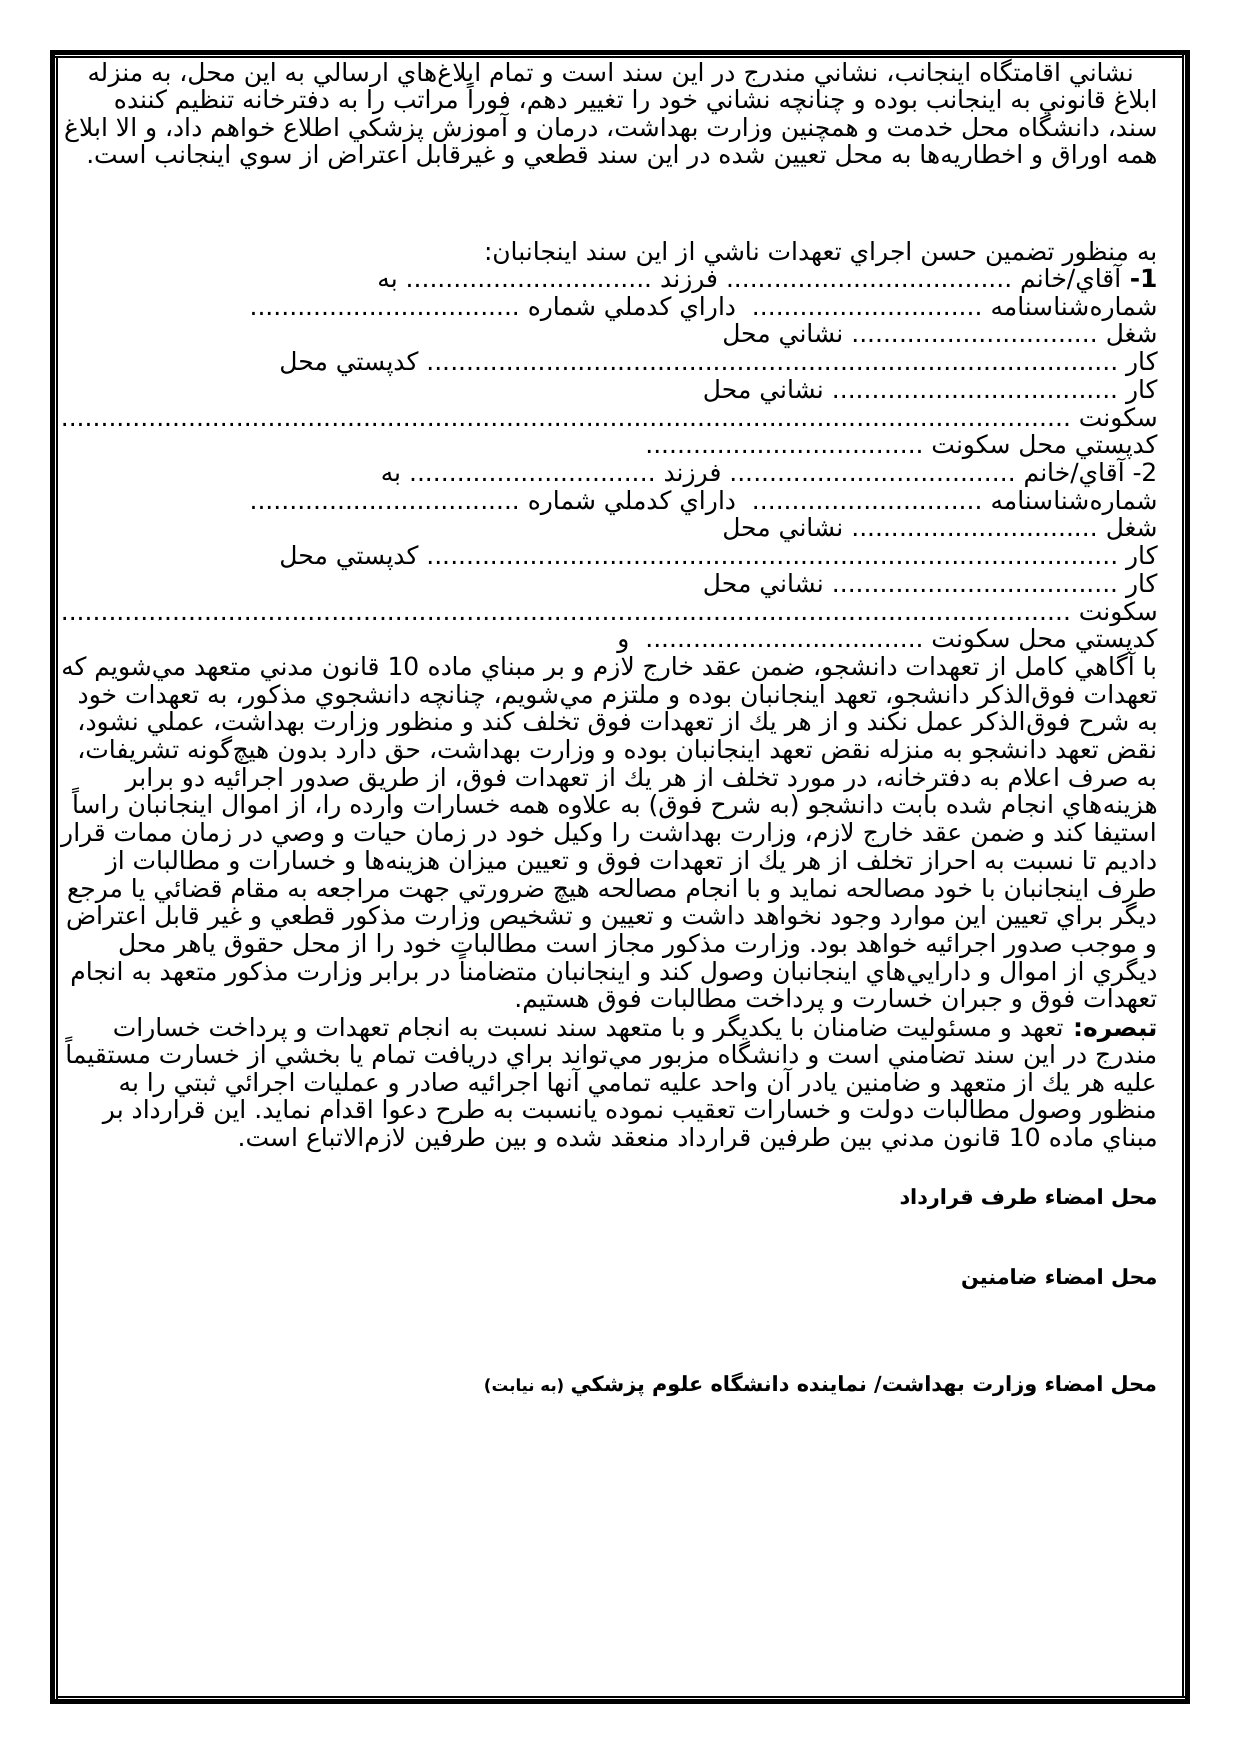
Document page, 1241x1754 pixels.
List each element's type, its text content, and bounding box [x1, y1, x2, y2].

text 2- آقاي/خانم .................................... فرزند ............................... به شماره‌شناسنامه ............................. داراي كدملي شماره .................................. شغل ............................... نشاني محل كار ....................................................................................... كدپستي محل كار .................................... نشاني محل سكونت ............................................................................................................................... كدپستي محل سكونت ................................... و [59, 460, 1157, 654]
text محل امضاء طرف قرارداد [59, 1185, 1157, 1209]
text محل امضاء ضامنين [59, 1265, 1157, 1290]
text محل امضاء وزارت بهداشت/ نماينده دانشگاه علوم پزشكي (به نيابت) [59, 1372, 1157, 1397]
text با آگاهي كامل از تعهدات دانشجو، ضمن عقد خارج لازم و بر مبناي ماده 10 قانون مدني متعهد مي‌شويم كه تعهدات فوق‌الذكر دانشجو، تعهد اينجانبان بوده و ملتزم مي‌شويم، چنانچه دانشجوي مذكور، به تعهدات خود به شرح فوق‌الذكر عمل نكند و از هر يك از تعهدات فوق تخلف كند و منظور وزارت بهداشت، عملي نشود، نقض تعهد دانشجو به منزله نقض تعهد اينجانبان بوده و وزارت بهداشت، حق دارد بدون هيچ‌گونه تشريفات، به صرف اعلام به دفترخانه، در مورد تخلف از هر يك از تعهدات فوق، از طريق صدور اجرائيه دو برابر هزينه‌هاي انجام شده بابت دانشجو (به شرح فوق) به علاوه همه خسارات وارده را، از اموال اينجانبان راساً استيفا كند و ضمن عقد خارج لازم، وزارت بهداشت را وكيل خود در زمان حيات و وصي در زمان ممات قرار داديم تا نسبت به احراز تخلف از هر يك از تعهدات فوق و تعيين ميزان هزينه‌ها و خسارات و مطالبات از طرف اينجانبان با خود مصالحه نمايد و با انجام مصالحه هيچ ضرورتي جهت مراجعه به مقام قضائي يا مرجع ديگر براي تعيين اين موارد وجود نخواهد داشت و تعيين و تشخيص وزارت مذكور قطعي و غير قابل اعتراض و موجب صدور اجرائيه خواهد بود. وزارت مذكور مجاز است مطالبات خود را از محل حقوق یاهر محل ديگري از اموال و دارايي‌هاي اينجانبان وصول كند و اينجانبان متضامناً در برابر وزارت مذكور متعهد به انجام تعهدات فوق و جبران خسارت و پرداخت مطالبات فوق هستيم. [59, 654, 1157, 1014]
text 1- آقاي/خانم .................................... فرزند ............................... به شماره‌شناسنامه ............................. داراي كدملي شماره .................................. شغل ............................... نشاني محل كار ....................................................................................... كدپستي محل كار .................................... نشاني محل سكونت ............................................................................................................................... كدپستي محل سكونت ................................... [59, 266, 1157, 460]
text نشاني اقامتگاه اينجانب، ‌نشاني مندرج در اين سند است ‌و تمام ابلاغ‌هاي ارسالي به اين محل، به منزله ابلاغ قانوني به اينجانب بوده ‌و چنانچه نشاني خود را تغيير دهم، فوراً مراتب را به دفترخانه تنظيم كننده سند، دانشگاه‌ محل خدمت و همچنين وزارت بهداشت، درمان و آموزش پزشكي اطلاع خواهم داد، و الا ابلاغ همه اوراق و اخطاريه‌ها به محل تعيين شده در اين سند ‌قطعي و غيرقابل اعتراض از سوي اينجانب است. [59, 59, 1157, 170]
text به منظور تضمين حسن اجراي تعهدات ناشي از اين سند اينجانبان: [59, 238, 1157, 266]
text تبصره: تعهد و مسئوليت ضامنان با يكديگر و با متعهد سند نسبت به انجام تعهدات و پرداخت خسارات مندرج در اين سند تضامني است و دانشگاه مزبور مي‌تواند براي دريافت تمام يا بخشي از خسارت مستقيماً عليه هر يك از متعهد و ضامنين یادر آن واحد عليه تمامي آنها اجرائيه صادر و عمليات اجرائي ثبتي را به منظور وصول مطالبات دولت و خسارات تعقيب نموده یانسبت به طرح دعوا اقدام نمايد. اين قرارداد بر مبناي ماده 10 قانون مدني بين طرفين قرارداد منعقد شده و بين طرفين لازم‌الاتباع است. [59, 1014, 1157, 1152]
